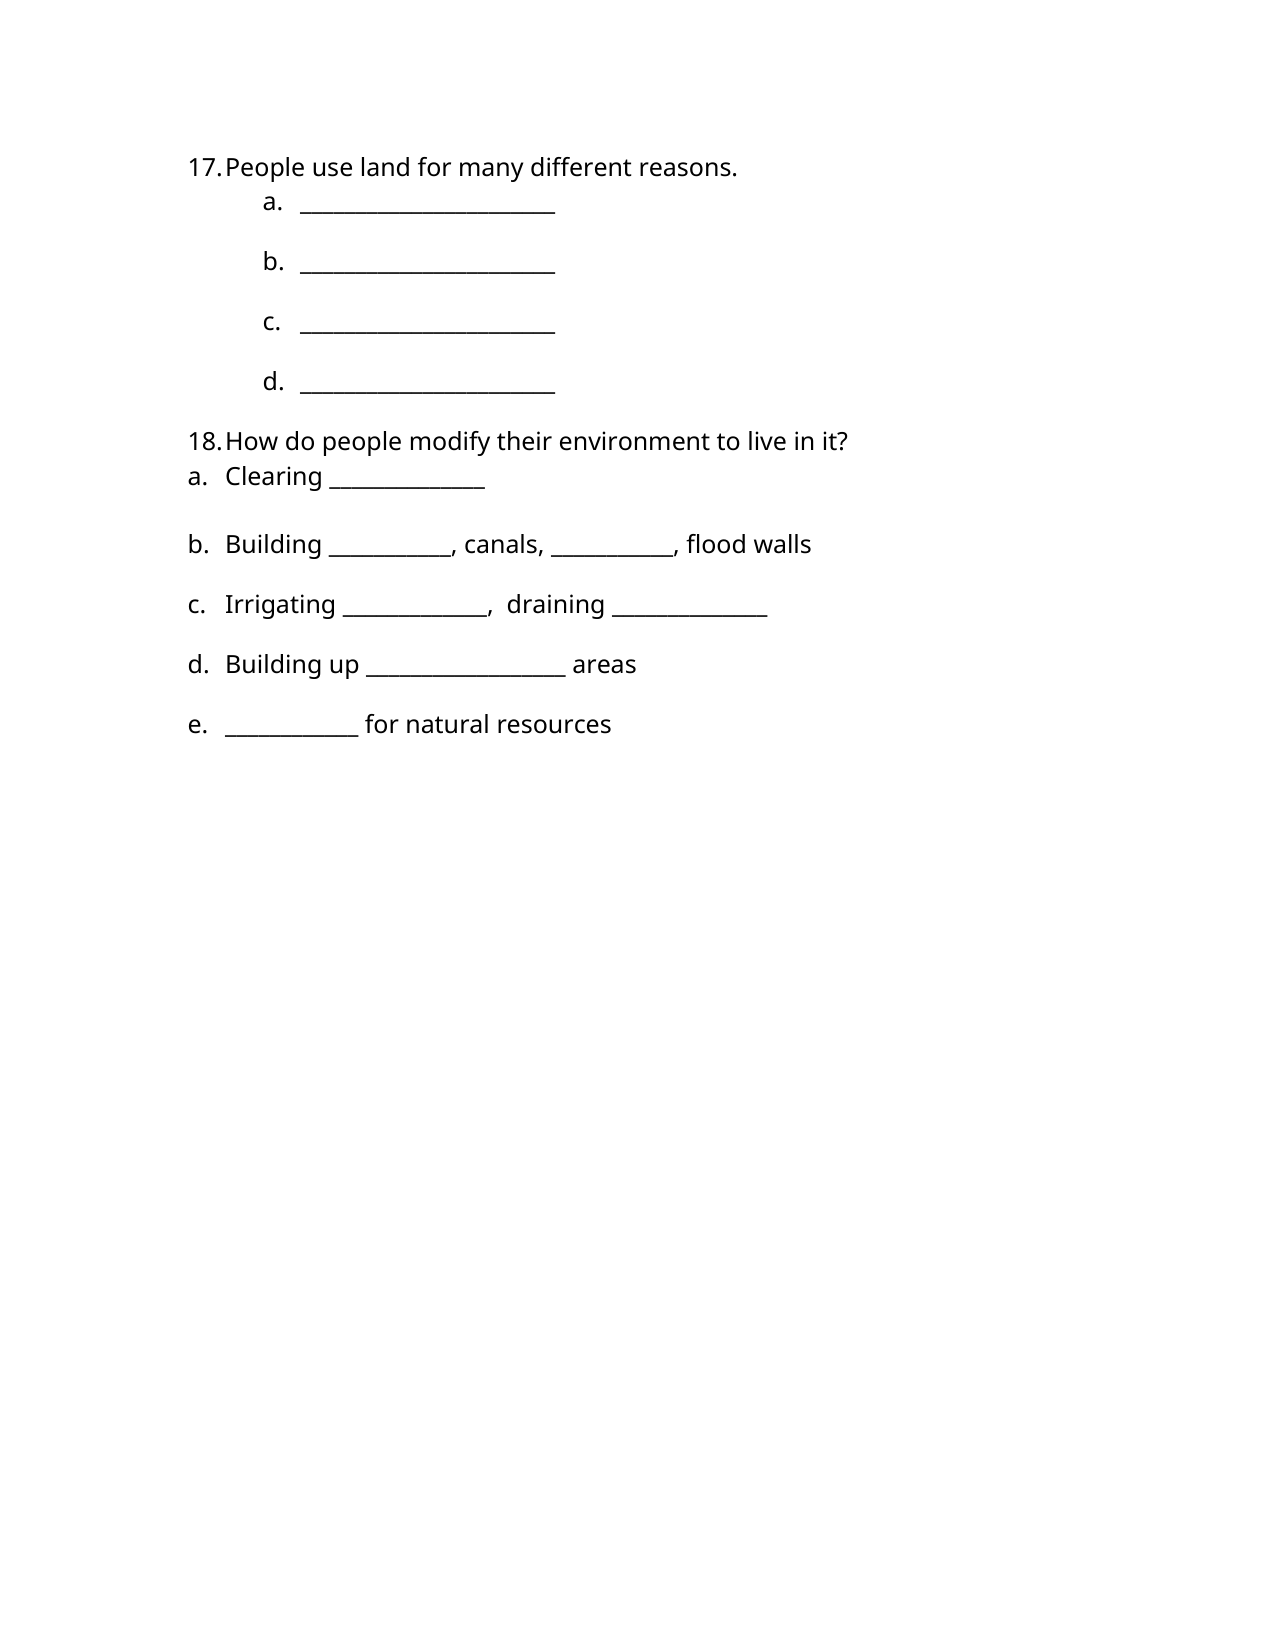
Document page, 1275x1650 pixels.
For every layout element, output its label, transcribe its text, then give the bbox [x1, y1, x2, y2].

list Building up __________________ areas [187, 646, 1125, 680]
list _______________________ [262, 184, 1125, 218]
list _______________________ [262, 244, 1125, 278]
list ____________ for natural resources [187, 706, 1125, 740]
list _______________________ [262, 364, 1125, 398]
list Clearing ______________ [187, 458, 1125, 492]
list Building ___________, canals, ___________, flood walls [187, 526, 1125, 560]
list People use land for many different reasons. [187, 150, 1125, 184]
list _______________________ [262, 304, 1125, 338]
list How do people modify their environment to live in it? [187, 424, 1125, 458]
list Irrigating _____________, draining ______________ [187, 586, 1125, 620]
